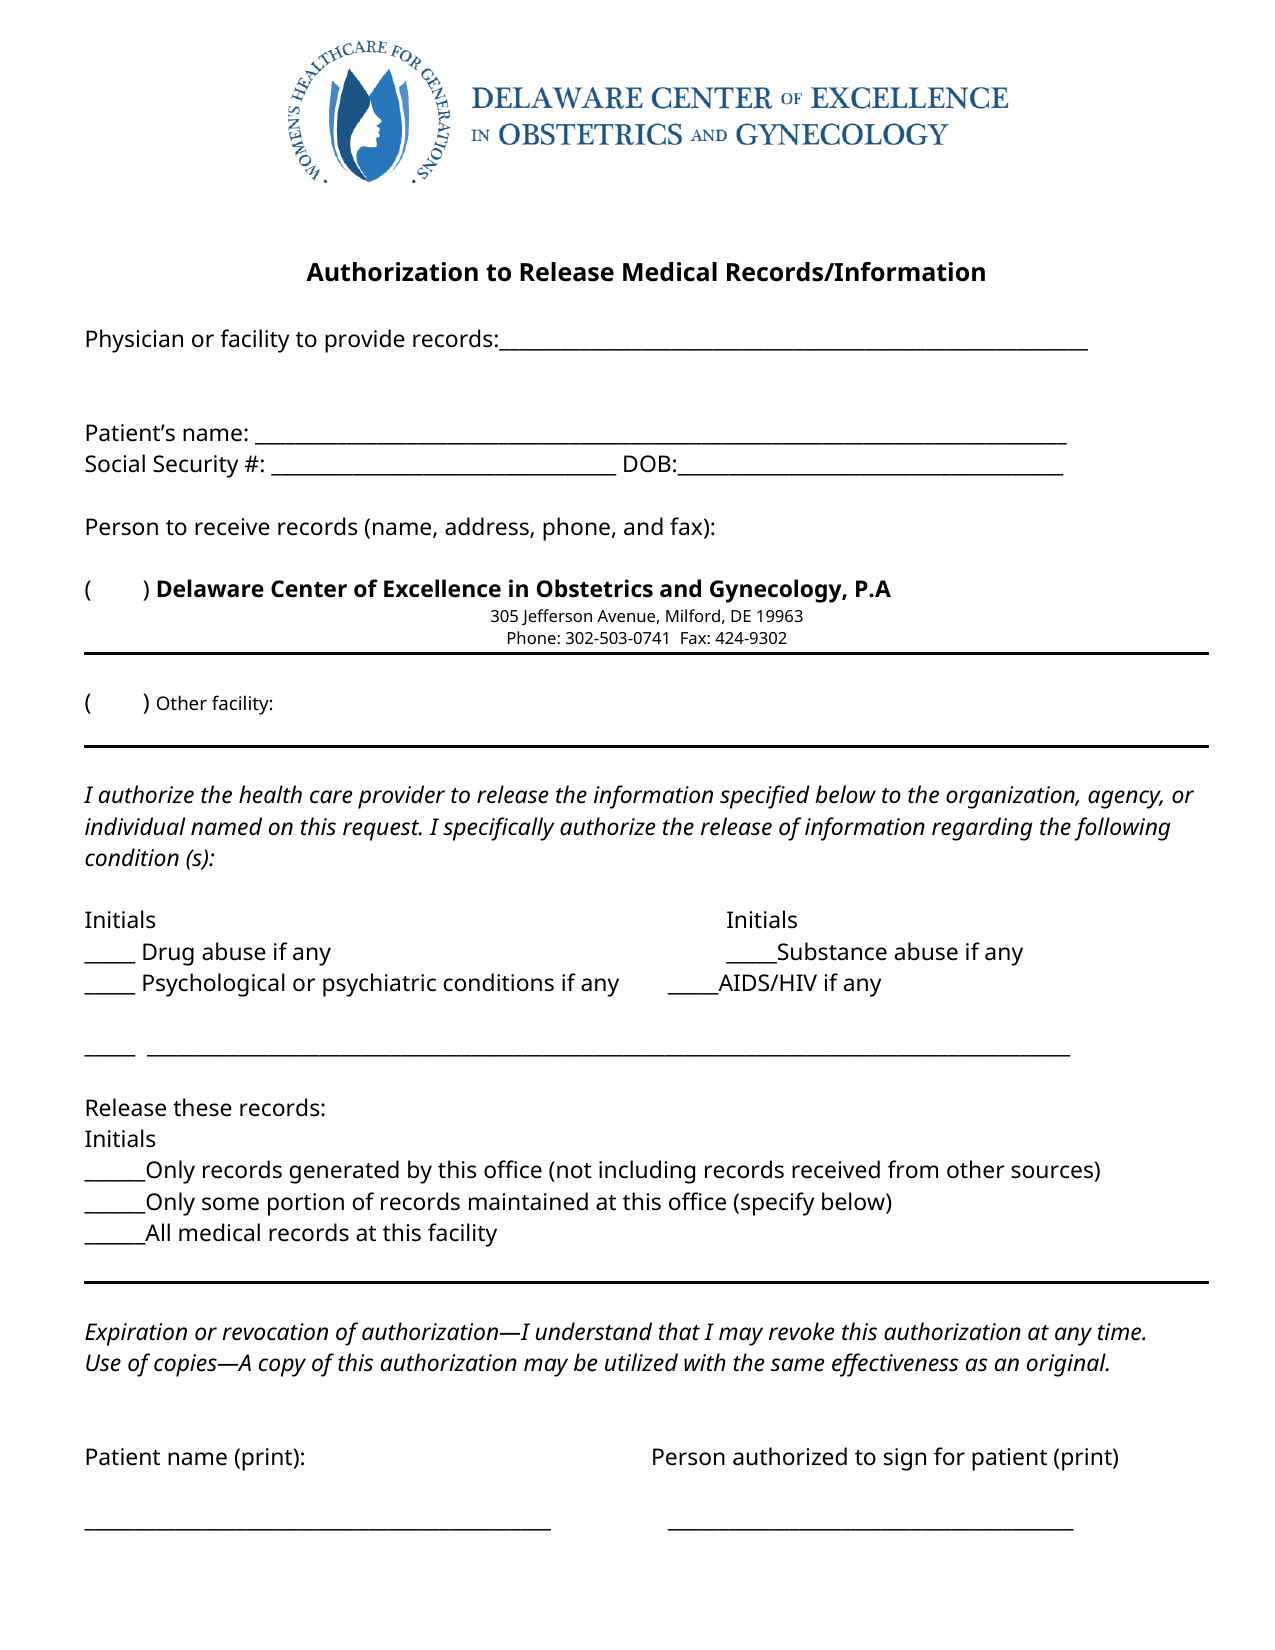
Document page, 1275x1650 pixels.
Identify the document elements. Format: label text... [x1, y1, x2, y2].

text Release these records: [84, 1092, 1209, 1123]
text Patient name (print): Person authorized to sign for patient (print) [84, 1441, 1228, 1472]
text Initials [84, 1123, 1209, 1154]
text Person to receive records (name, address, phone, and fax): [84, 510, 1209, 542]
text _____ ___________________________________________________________________________________________ [84, 1029, 1209, 1061]
text ______Only some portion of records maintained at this office (specify below) [84, 1186, 1209, 1217]
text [84, 1503, 1209, 1534]
text Social Security #: __________________________________ DOB:______________________________________ [84, 448, 1209, 479]
text 305 Jefferson Avenue, Milford, DE 19963 [84, 604, 1209, 627]
text Patient’s name: ________________________________________________________________________________ [84, 417, 1209, 448]
text ( ) Delaware Center of Excellence in Obstetrics and Gynecology, P.A [84, 573, 1209, 604]
text Physician or facility to provide records:__________________________________________________________ [84, 323, 1209, 354]
text ( ) Other facility: [84, 686, 1209, 717]
text Expiration or revocation of authorization—I understand that I may revoke this authorization at any time. [84, 1316, 1209, 1347]
text Use of copies—A copy of this authorization may be utilized with the same effectiveness as an original. [84, 1347, 1209, 1378]
text Initials Initials [84, 904, 1209, 936]
text I authorize the health care provider to release the information specified below to the organization, agency, or individual named on this request. I specifically authorize the release of information regarding the following condition (s): [84, 779, 1209, 873]
text ______Only records generated by this office (not including records received from other sources) [84, 1154, 1209, 1186]
text _____ Drug abuse if any _____Substance abuse if any [84, 936, 1209, 967]
text Authorization to Release Medical Records/Information [84, 255, 1209, 289]
text _____ Psychological or psychiatric conditions if any _____AIDS/HIV if any [84, 967, 1209, 998]
text ______All medical records at this facility [84, 1217, 1209, 1248]
text Phone: 302-503-0741 Fax: 424-9302 [84, 627, 1209, 652]
